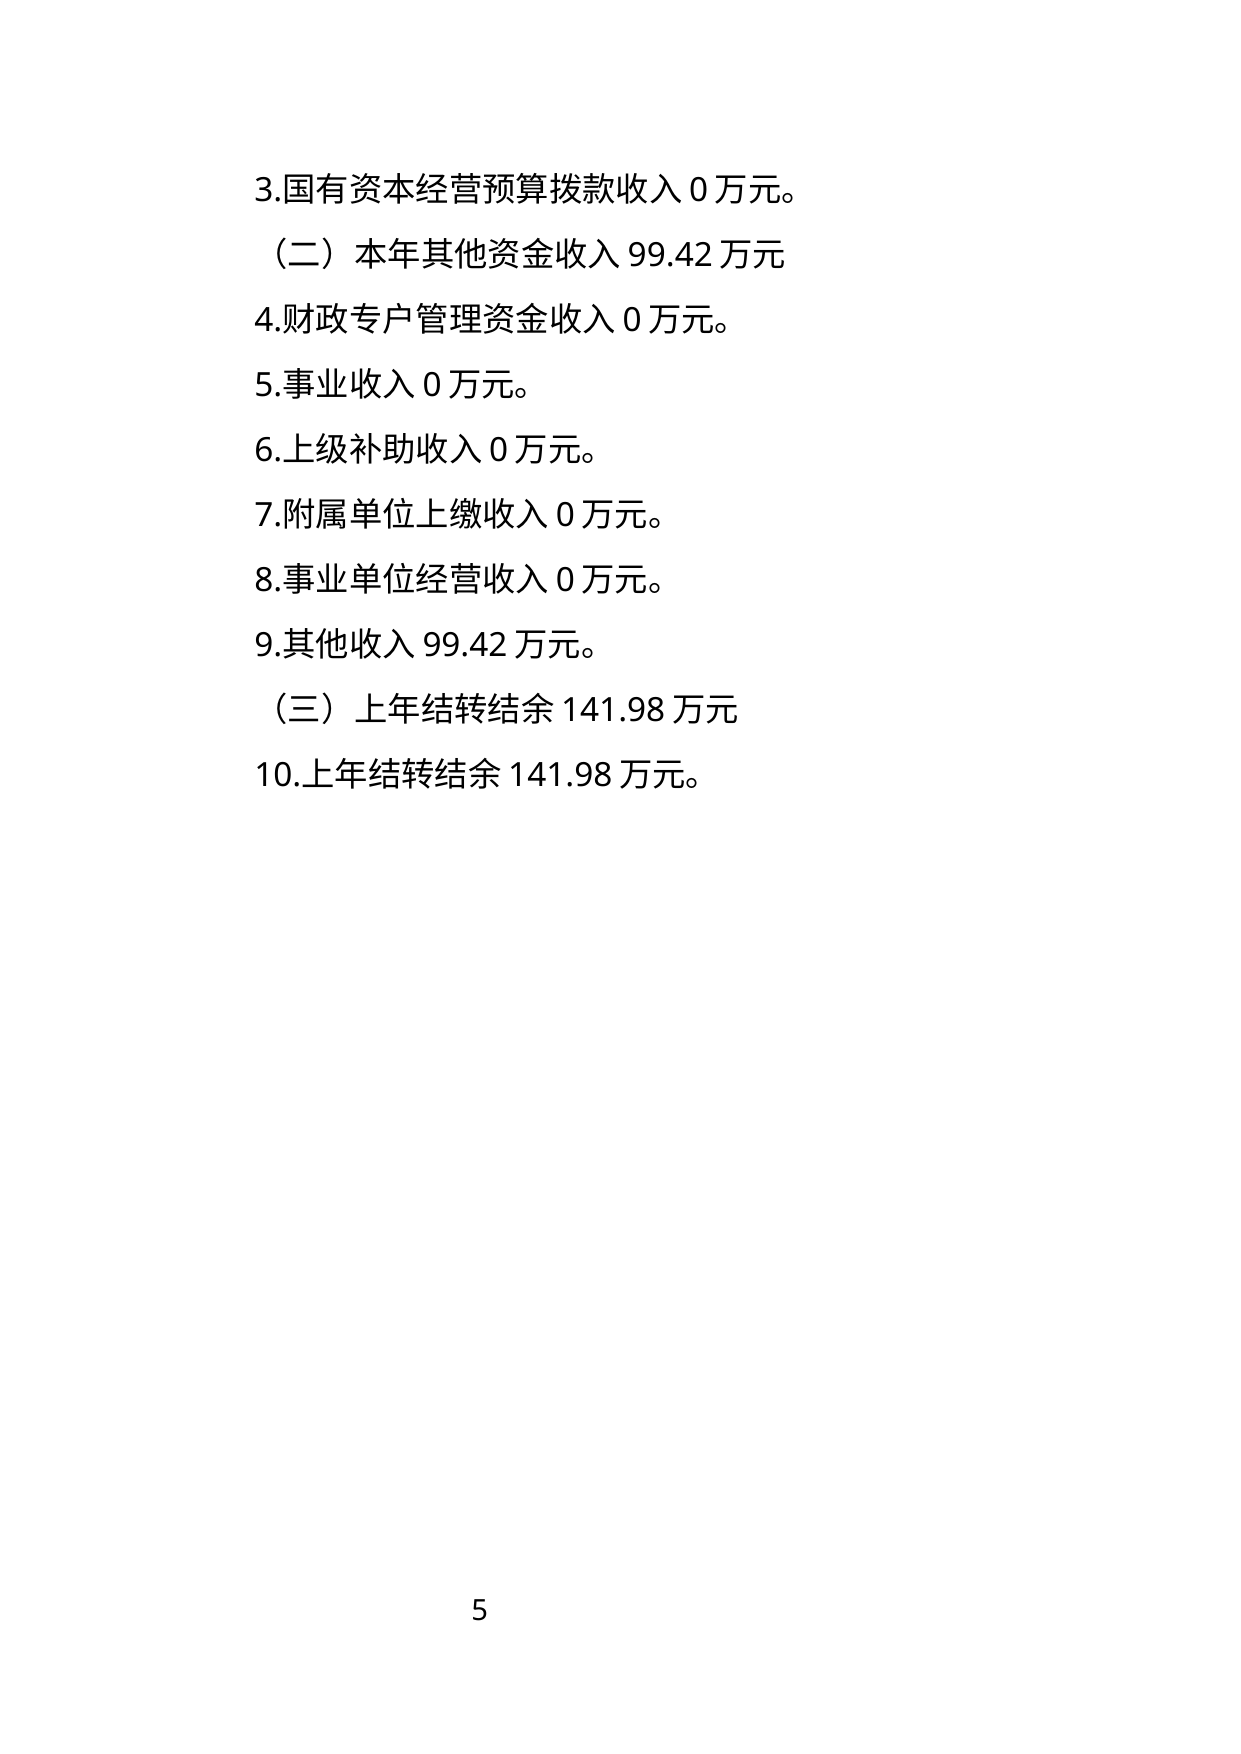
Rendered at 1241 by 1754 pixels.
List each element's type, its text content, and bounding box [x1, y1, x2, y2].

list 7.附属单位上缴收入0万元。 [187, 480, 1053, 545]
list 8.事业单位经营收入0万元。 [187, 545, 1053, 610]
list 5.事业收入0万元。 [187, 350, 1053, 415]
list 3.国有资本经营预算拨款收入0万元。 [187, 155, 1053, 220]
text （三）上年结转结余141.98万元 [187, 675, 1053, 740]
text 10.上年结转结余141.98万元。 [187, 740, 1053, 805]
text （二）本年其他资金收入99.42万元 [187, 220, 1053, 285]
list 6.上级补助收入0万元。 [187, 415, 1053, 480]
list 9.其他收入99.42万元。 [187, 610, 1053, 675]
list 4.财政专户管理资金收入0万元。 [187, 285, 1053, 350]
